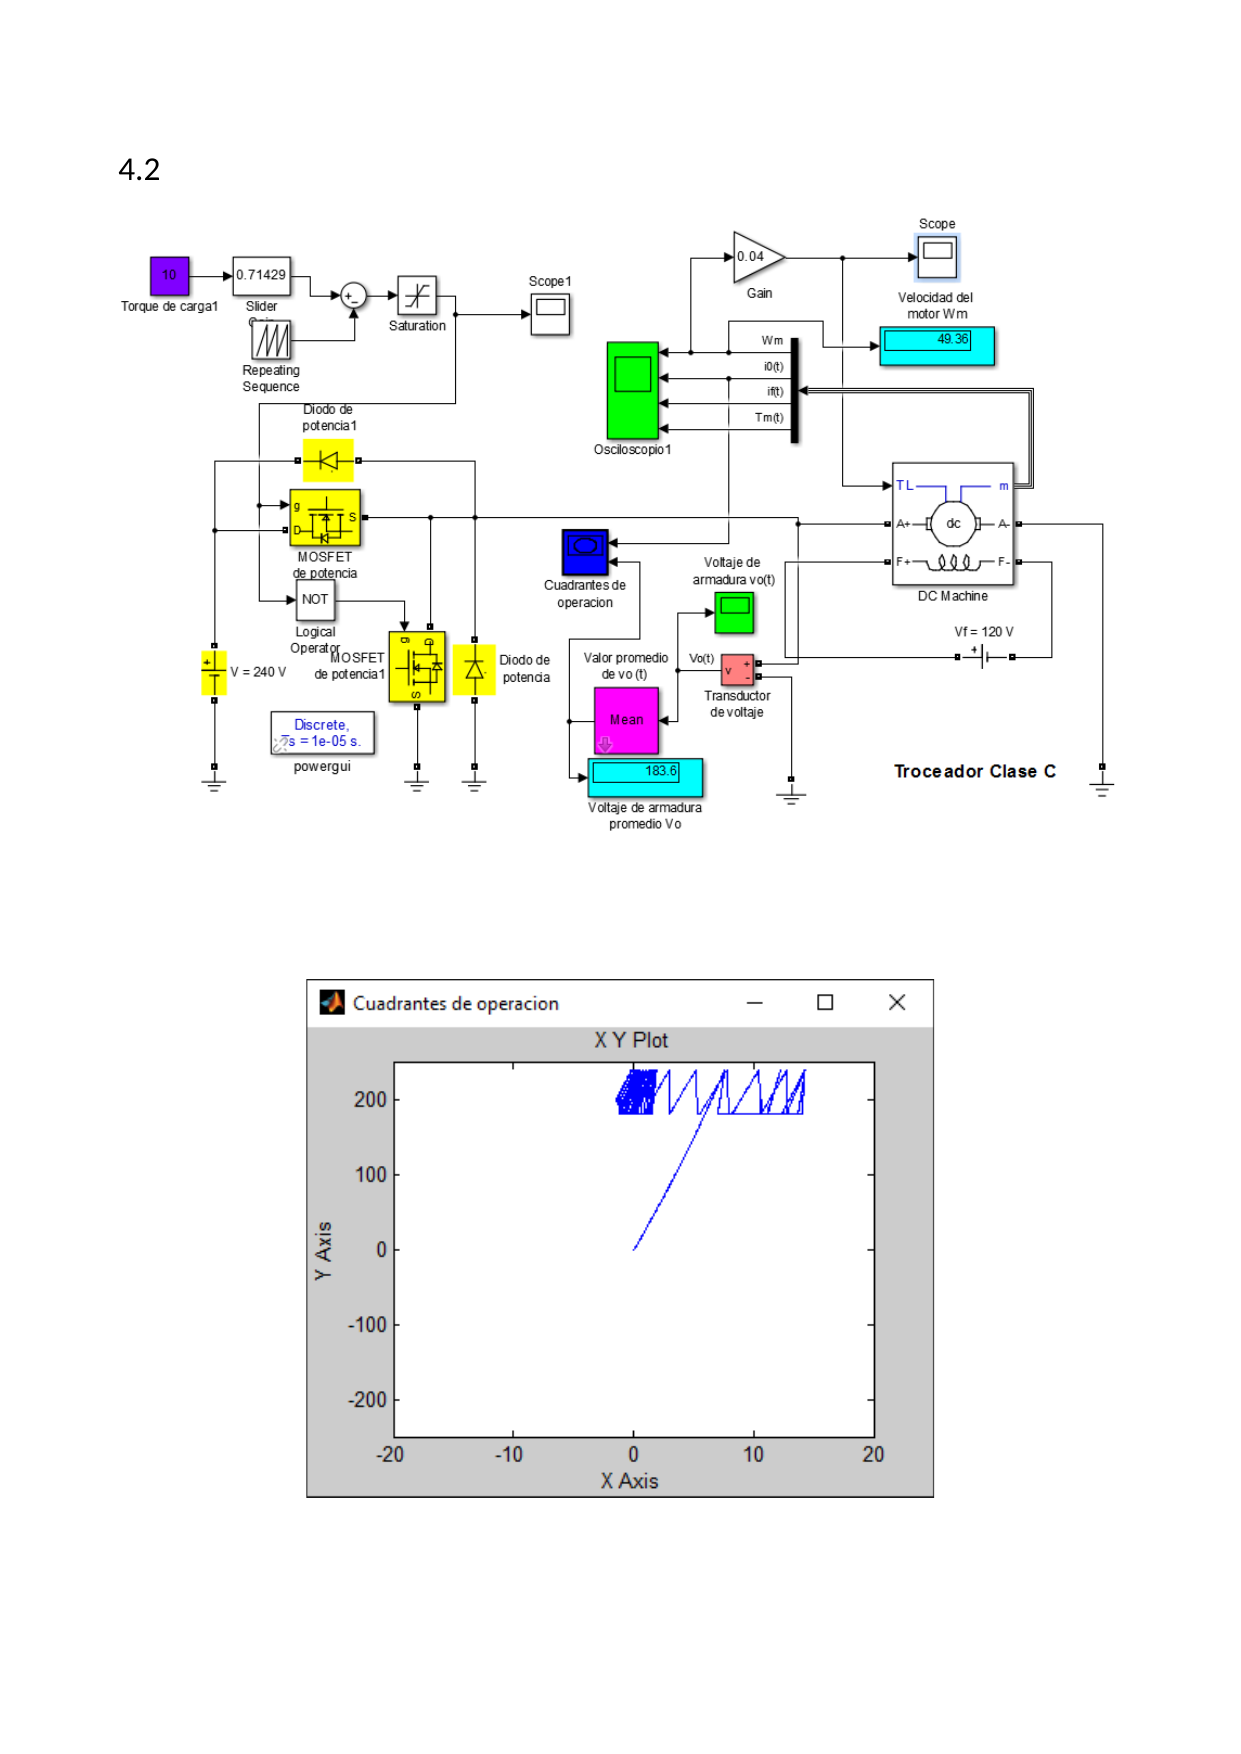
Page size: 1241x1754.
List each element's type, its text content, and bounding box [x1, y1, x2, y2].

picture [306, 979, 935, 1498]
text 4.2 [118, 148, 1122, 188]
picture [118, 208, 1125, 840]
